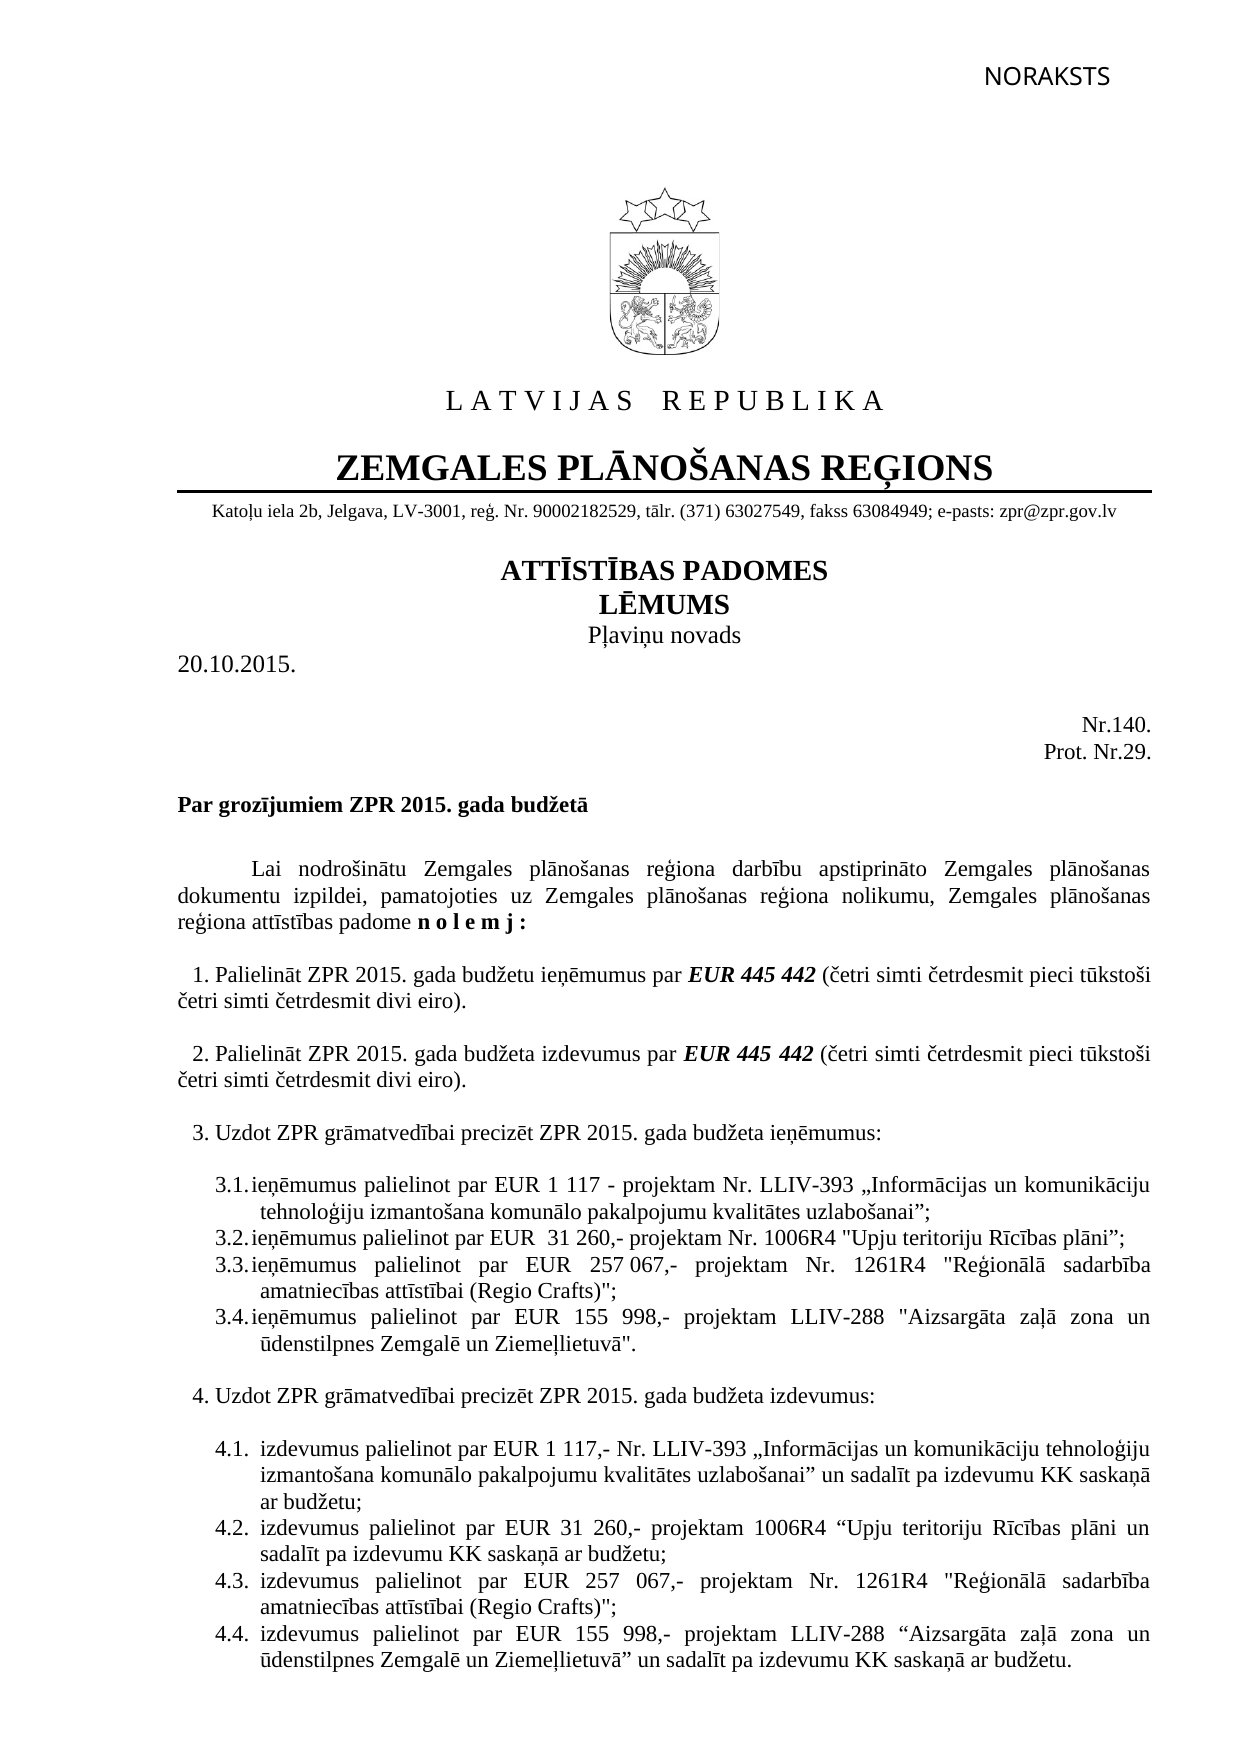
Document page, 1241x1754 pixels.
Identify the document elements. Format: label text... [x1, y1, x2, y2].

list izdevumus palielinot par EUR 155 998,- projektam LLIV-288 “Aizsargāta zaļā zona un ūdenstilpnes Zemgalē un Ziemeļlietuvā” un sadalīt pa izdevumu KK saskaņā ar budžetu. [215, 1619, 1152, 1672]
list ieņēmumus palielinot par EUR 31 260,- projektam Nr. 1006R4 "Upju teritoriju Rīcības plāni”; [215, 1224, 1152, 1251]
text ZEMGALES PLĀNOŠANAS REĢIONS [177, 445, 1152, 490]
list Uzdot ZPR grāmatvedībai precizēt ZPR 2015. gada budžeta ieņēmumus: [177, 1119, 1152, 1145]
text Pļaviņu novads [177, 621, 1152, 649]
list izdevumus palielinot par EUR 257 067,- projektam Nr. 1261R4 "Reģionālā sadarbība amatniecības attīstībai (Regio Crafts)"; [215, 1567, 1152, 1619]
text Par grozījumiem ZPR 2015. gada budžetā [177, 791, 1152, 817]
subtitle Lai nodrošinātu Zemgales plānošanas reģiona darbību apstiprināto Zemgales plānošanas dokumentu izpildei, pamatojoties uz Zemgales plānošanas reģiona nolikumu, Zemgales plānošanas reģiona attīstības padome n o l e m j : [177, 855, 1152, 934]
list izdevumus palielinot par EUR 1 117,- Nr. LLIV-393 „Informācijas un komunikāciju tehnoloģiju izmantošana komunālo pakalpojumu kvalitātes uzlabošanai” un sadalīt pa izdevumu KK saskaņā ar budžetu; [215, 1435, 1152, 1514]
list ieņēmumus palielinot par EUR 155 998,- projektam LLIV-288 "Aizsargāta zaļā zona un ūdenstilpnes Zemgalē un Ziemeļlietuvā". [215, 1303, 1152, 1356]
list izdevumus palielinot par EUR 31 260,- projektam 1006R4 “Upju teritoriju Rīcības plāni un sadalīt pa izdevumu KK saskaņā ar budžetu; [215, 1514, 1152, 1567]
list Palielināt ZPR 2015. gada budžetu ieņēmumus par EUR 445 442 (četri simti četrdesmit pieci tūkstoši četri simti četrdesmit divi eiro). [177, 961, 1152, 1013]
text LĒMUMS [177, 587, 1152, 621]
picture [609, 187, 720, 355]
text Nr.140. [177, 712, 1152, 738]
text Katoļu iela 2b, Jelgava, LV-3001, reģ. Nr. 90002182529, tālr. (371) 63027549, fakss 63084949; e-pasts: zpr@zpr.gov.lv [177, 500, 1152, 521]
list ieņēmumus palielinot par EUR 257 067,- projektam Nr. 1261R4 "Reģionālā sadarbība amatniecības attīstībai (Regio Crafts)"; [215, 1251, 1152, 1303]
text Prot. Nr.29. [177, 738, 1152, 764]
text ATTĪSTĪBAS PADOMES [177, 553, 1152, 587]
text L A T V I J A S R E P U B L I K A [177, 383, 1152, 417]
list ieņēmumus palielinot par EUR 1 117 - projektam Nr. LLIV-393 „Informācijas un komunikāciju tehnoloģiju izmantošana komunālo pakalpojumu kvalitātes uzlabošanai”; [215, 1172, 1152, 1224]
list Uzdot ZPR grāmatvedībai precizēt ZPR 2015. gada budžeta izdevumus: [177, 1382, 1152, 1409]
list Palielināt ZPR 2015. gada budžeta izdevumus par EUR 445 442 (četri simti četrdesmit pieci tūkstoši četri simti četrdesmit divi eiro). [177, 1040, 1152, 1092]
text 20.10.2015. [177, 649, 1152, 678]
